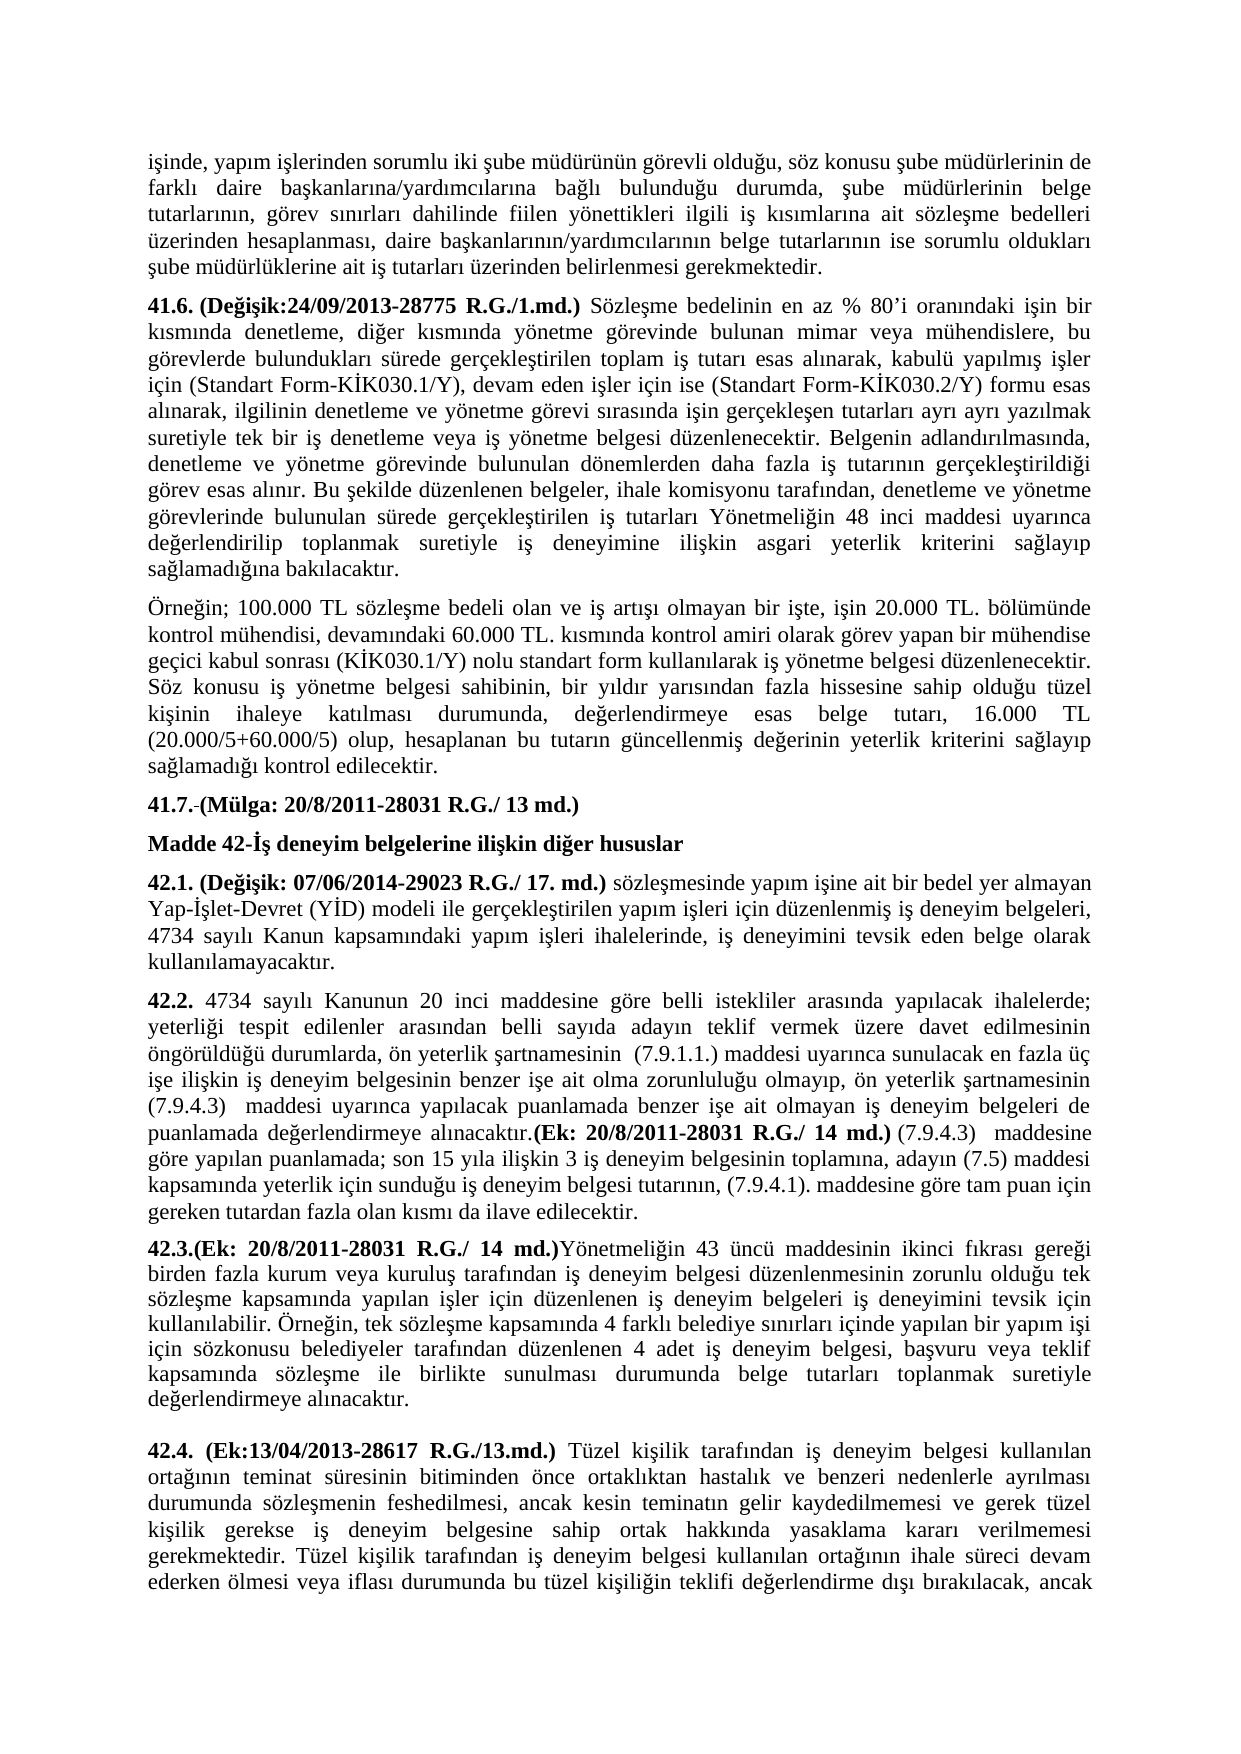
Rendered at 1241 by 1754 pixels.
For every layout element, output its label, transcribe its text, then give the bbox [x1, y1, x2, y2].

text 42.3.(Ek: 20/8/2011-28031 R.G./ 14 md.)Yönetmeliğin 43 üncü maddesinin ikinci fıkrası gereği birden fazla kurum veya kuruluş tarafından iş deneyim belgesi düzenlenmesinin zorunlu olduğu tek sözleşme kapsamında yapılan işler için düzenlenen iş deneyim belgeleri iş deneyimini tevsik için kullanılabilir. Örneğin, tek sözleşme kapsamında 4 farklı belediye sınırları içinde yapılan bir yapım işi için sözkonusu belediyeler tarafından düzenlenen 4 adet iş deneyim belgesi, başvuru veya teklif kapsamında sözleşme ile birlikte sunulması durumunda belge tutarları toplanmak suretiyle değerlendirmeye alınacaktır. [148, 1237, 1092, 1412]
text 42.2. 4734 sayılı Kanunun 20 inci maddesine göre belli istekliler arasında yapılacak ihalelerde; yeterliği tespit edilenler arasından belli sayıda adayın teklif vermek üzere davet edilmesinin öngörüldüğü durumlarda, ön yeterlik şartnamesinin (7.9.1.1.) maddesi uyarınca sunulacak en fazla üç işe ilişkin iş deneyim belgesinin benzer işe ait olma zorunluluğu olmayıp, ön yeterlik şartnamesinin (7.9.4.3) maddesi uyarınca yapılacak puanlamada benzer işe ait olmayan iş deneyim belgeleri de puanlamada değerlendirmeye alınacaktır.(Ek: 20/8/2011-28031 R.G./ 14 md.) (7.9.4.3) maddesine göre yapılan puanlamada; son 15 yıla ilişkin 3 iş deneyim belgesinin toplamına, adayın (7.5) maddesi kapsamında yeterlik için sunduğu iş deneyim belgesi tutarının, (7.9.4.1). maddesine göre tam puan için gereken tutardan fazla olan kısmı da ilave edilecektir. [148, 987, 1092, 1224]
text Örneğin; 100.000 TL sözleşme bedeli olan ve iş artışı olmayan bir işte, işin 20.000 TL. bölümünde kontrol mühendisi, devamındaki 60.000 TL. kısmında kontrol amiri olarak görev yapan bir mühendise geçici kabul sonrası (KİK030.1/Y) nolu standart form kullanılarak iş yönetme belgesi düzenlenecektir. Söz konusu iş yönetme belgesi sahibinin, bir yıldır yarısından fazla hissesine sahip olduğu tüzel kişinin ihaleye katılması durumunda, değerlendirmeye esas belge tutarı, 16.000 TL (20.000/5+60.000/5) olup, hesaplanan bu tutarın güncellenmiş değerinin yeterlik kriterini sağlayıp sağlamadığı kontrol edilecektir. [148, 594, 1092, 779]
text 42.1. (Değişik: 07/06/2014-29023 R.G./ 17. md.) sözleşmesinde yapım işine ait bir bedel yer almayan Yap-İşlet-Devret (YİD) modeli ile gerçekleştirilen yapım işleri için düzenlenmiş iş deneyim belgeleri, 4734 sayılı Kanun kapsamındaki yapım işleri ihalelerinde, iş deneyimini tevsik eden belge olarak kullanılamayacaktır. [148, 869, 1092, 974]
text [148, 1437, 1092, 1595]
text 41.7. (Mülga: 20/8/2011-28031 R.G./ 13 md.) [148, 791, 1092, 818]
text Madde 42-İş deneyim belgelerine ilişkin diğer hususlar [148, 830, 1092, 857]
text 41.6. (Değişik:24/09/2013-28775 R.G./1.md.) Sözleşme bedelinin en az % 80’i oranındaki işin bir kısmında denetleme, diğer kısmında yönetme görevinde bulunan mimar veya mühendislere, bu görevlerde bulundukları sürede gerçekleştirilen toplam iş tutarı esas alınarak, kabulü yapılmış işler için (Standart Form-KİK030.1/Y), devam eden işler için ise (Standart Form-KİK030.2/Y) formu esas alınarak, ilgilinin denetleme ve yönetme görevi sırasında işin gerçekleşen tutarları ayrı ayrı yazılmak suretiyle tek bir iş denetleme veya iş yönetme belgesi düzenlenecektir. Belgenin adlandırılmasında, denetleme ve yönetme görevinde bulunulan dönemlerden daha fazla iş tutarının gerçekleştirildiği görev esas alınır. Bu şekilde düzenlenen belgeler, ihale komisyonu tarafından, denetleme ve yönetme görevlerinde bulunulan sürede gerçekleştirilen iş tutarları Yönetmeliğin 48 inci maddesi uyarınca değerlendirilip toplanmak suretiyle iş deneyimine ilişkin asgari yeterlik kriterini sağlayıp sağlamadığına bakılacaktır. [148, 292, 1092, 582]
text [148, 148, 1092, 279]
